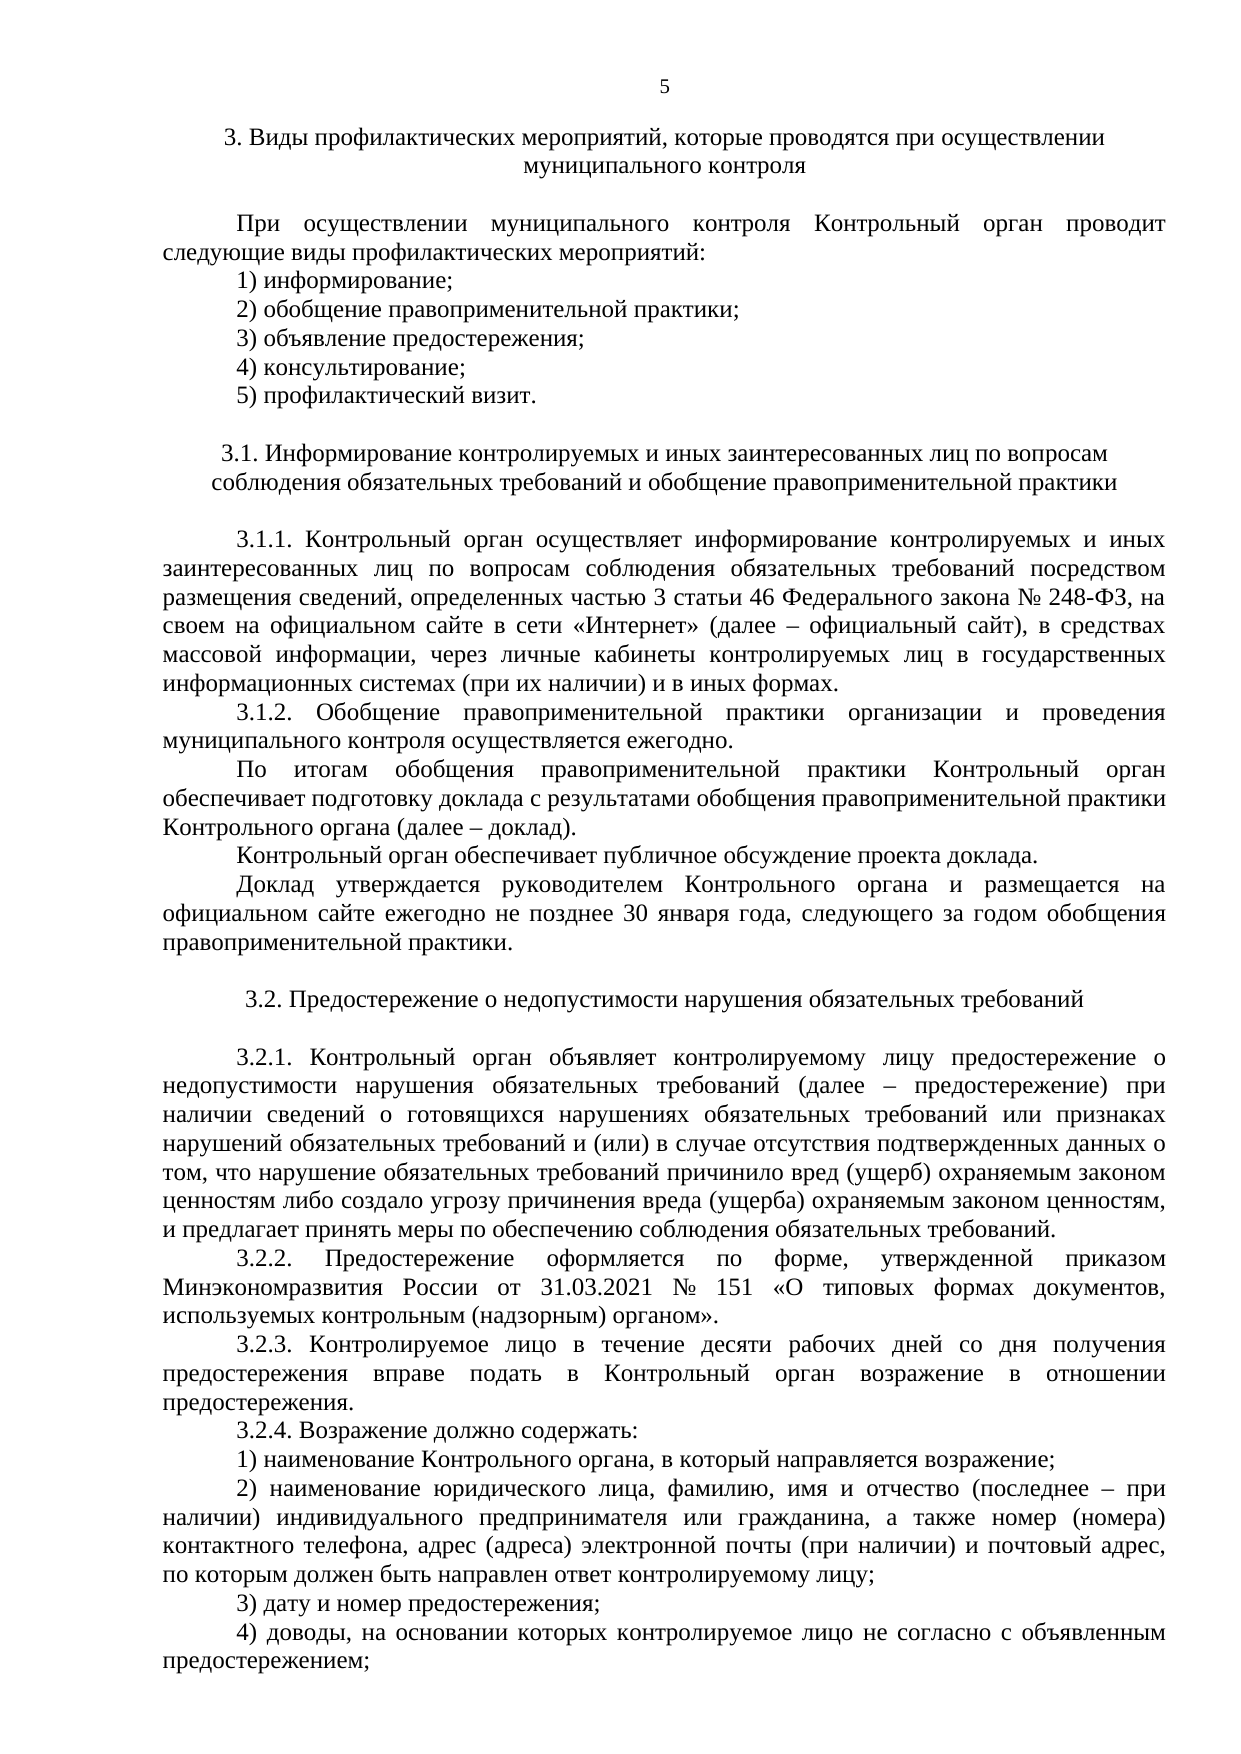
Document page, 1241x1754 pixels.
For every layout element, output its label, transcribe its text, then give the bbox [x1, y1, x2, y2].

text Контрольный орган обеспечивает публичное обсуждение проекта доклада. [162, 841, 1167, 869]
list 3.2.2. Предостережение оформляется по форме, утвержденной приказом Минэкономразвития России от 31.03.2021 № 151 «О типовых формах документов, используемых контрольным (надзорным) органом». [162, 1243, 1167, 1329]
text 3.2. Предостережение о недопустимости нарушения обязательных требований [162, 984, 1167, 1013]
text 2) наименование юридического лица, фамилию, имя и отчество (последнее – при наличии) индивидуального предпринимателя или гражданина, а также номер (номера) контактного телефона, адрес (адреса) электронной почты (при наличии) и почтовый адрес, по которым должен быть направлен ответ контролируемому лицу; [162, 1473, 1167, 1588]
text 5) профилактический визит. [162, 381, 1167, 409]
list При осуществлении муниципального контроля Контрольный орган проводит следующие виды профилактических мероприятий: [162, 208, 1167, 266]
list 3.1.2. Обобщение правоприменительной практики организации и проведения муниципального контроля осуществляется ежегодно. [162, 697, 1167, 754]
text Доклад утверждается руководителем Контрольного органа и размещается на официальном сайте ежегодно не позднее 30 января года, следующего за годом обобщения правоприменительной практики. [162, 869, 1167, 956]
list 3.1.1. Контрольный орган осуществляет информирование контролируемых и иных заинтересованных лиц по вопросам соблюдения обязательных требований посредством размещения сведений, определенных частью 3 статьи 46 Федерального закона № 248-ФЗ, на своем на официальном сайте в сети «Интернет» (далее – официальный сайт), в средствах массовой информации, через личные кабинеты контролируемых лиц в государственных информационных системах (при их наличии) и в иных формах. [162, 524, 1167, 697]
text 4) доводы, на основании которых контролируемое лицо не согласно с объявленным предостережением; [162, 1617, 1167, 1674]
text 4) консультирование; [162, 352, 1167, 381]
text 3) дату и номер предостережения; [162, 1588, 1167, 1617]
text 3) объявление предостережения; [162, 323, 1167, 352]
text 2) обобщение правоприменительной практики; [162, 294, 1167, 323]
text 1) наименование Контрольного органа, в который направляется возражение; [162, 1444, 1167, 1473]
text По итогам обобщения правоприменительной практики Контрольный орган обеспечивает подготовку доклада с результатами обобщения правоприменительной практики Контрольного органа (далее – доклад). [162, 754, 1167, 841]
text 3. Виды профилактических мероприятий, которые проводятся при осуществлении муниципального контроля [162, 122, 1167, 179]
text 3.2.3. Контролируемое лицо в течение десяти рабочих дней со дня получения предостережения вправе подать в Контрольный орган возражение в отношении предостережения. [162, 1329, 1167, 1416]
text 1) информирование; [162, 266, 1167, 294]
text 3.1. Информирование контролируемых и иных заинтересованных лиц по вопросам соблюдения обязательных требований и обобщение правоприменительной практики [162, 438, 1167, 496]
text 3.2.4. Возражение должно содержать: [162, 1416, 1167, 1444]
list 3.2.1. Контрольный орган объявляет контролируемому лицу предостережение о недопустимости нарушения обязательных требований (далее – предостережение) при наличии сведений о готовящихся нарушениях обязательных требований или признаках нарушений обязательных требований и (или) в случае отсутствия подтвержденных данных о том, что нарушение обязательных требований причинило вред (ущерб) охраняемым законом ценностям либо создало угрозу причинения вреда (ущерба) охраняемым законом ценностям, и предлагает принять меры по обеспечению соблюдения обязательных требований. [162, 1042, 1167, 1243]
